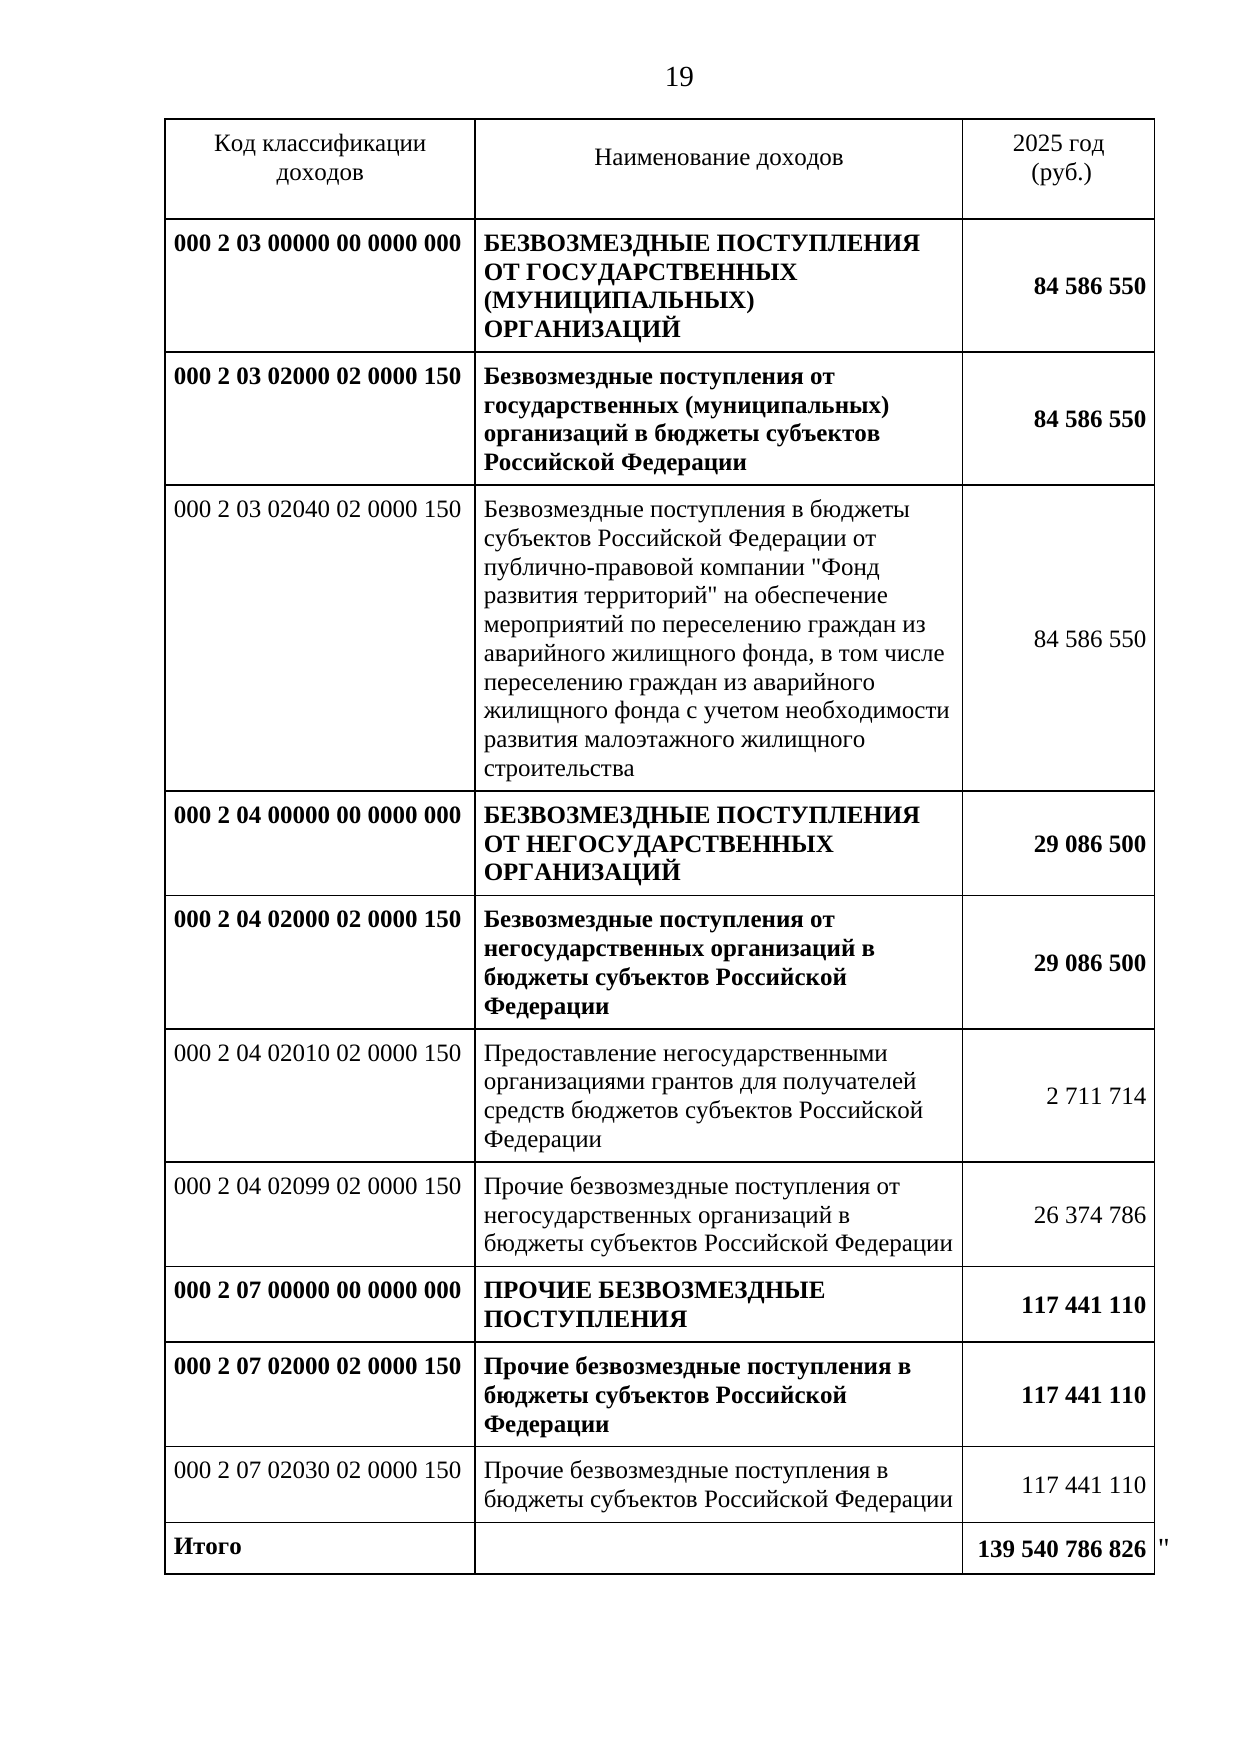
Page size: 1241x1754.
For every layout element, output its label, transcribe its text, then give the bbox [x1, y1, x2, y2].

table_cell 29 086 500 [963, 896, 1154, 1028]
table_cell 84 586 550 [963, 353, 1154, 484]
table_cell 84 586 550 [963, 220, 1154, 351]
table_cell 000 2 07 00000 00 0000 000 [166, 1267, 474, 1341]
table_cell " [1155, 1521, 1183, 1573]
table_cell Прочие безвозмездные поступления в бюджеты субъектов Российской Федерации [476, 1343, 962, 1446]
table_cell 000 2 07 02000 02 0000 150 [166, 1343, 474, 1446]
table_cell 117 441 110 [963, 1267, 1154, 1341]
table_cell 29 086 500 [963, 792, 1154, 894]
table_cell 117 441 110 [963, 1343, 1154, 1446]
table_cell 139 540 786 826 [963, 1523, 1154, 1573]
table_cell 000 2 07 02030 02 0000 150 [166, 1447, 474, 1521]
table_cell 000 2 04 02099 02 0000 150 [166, 1163, 474, 1266]
table_cell 26 374 786 [963, 1163, 1154, 1266]
table_cell Безвозмездные поступления в бюджеты субъектов Российской Федерации от публично-правовой компании "Фонд развития территорий" на обеспечение мероприятий по переселению граждан из аварийного жилищного фонда, в том числе переселению граждан из аварийного жилищного фонда с учетом необходимости развития малоэтажного жилищного строительства [476, 486, 962, 790]
table_cell 117 441 110 [963, 1447, 1154, 1521]
table_cell [476, 1523, 962, 1573]
table_header Наименование доходов [476, 120, 962, 218]
table_cell ПРОЧИЕ БЕЗВОЗМЕЗДНЫЕ ПОСТУПЛЕНИЯ [476, 1267, 962, 1341]
table_cell БЕЗВОЗМЕЗДНЫЕ ПОСТУПЛЕНИЯ ОТ НЕГОСУДАРСТВЕННЫХ ОРГАНИЗАЦИЙ [476, 792, 962, 894]
table_cell 000 2 03 02040 02 0000 150 [166, 486, 474, 790]
table_header 2025 год (руб.) [963, 120, 1154, 218]
table_cell Безвозмездные поступления от государственных (муниципальных) организаций в бюджеты субъектов Российской Федерации [476, 353, 962, 484]
table_cell 000 2 04 02000 02 0000 150 [166, 896, 474, 1028]
table_cell 2 711 714 [963, 1030, 1154, 1161]
table_cell 84 586 550 [963, 486, 1154, 790]
table_cell БЕЗВОЗМЕЗДНЫЕ ПОСТУПЛЕНИЯ ОТ ГОСУДАРСТВЕННЫХ (МУНИЦИПАЛЬНЫХ) ОРГАНИЗАЦИЙ [476, 220, 962, 351]
table_cell Предоставление негосударственными организациями грантов для получателей средств бюджетов субъектов Российской Федерации [476, 1030, 962, 1161]
table_cell Безвозмездные поступления от негосударственных организаций в бюджеты субъектов Российской Федерации [476, 896, 962, 1028]
table_cell 000 2 04 02010 02 0000 150 [166, 1030, 474, 1161]
table_cell Прочие безвозмездные поступления от негосударственных организаций в бюджеты субъектов Российской Федерации [476, 1163, 962, 1266]
table_cell 000 2 03 02000 02 0000 150 [166, 353, 474, 484]
table_cell 000 2 04 00000 00 0000 000 [166, 792, 474, 894]
table_header Код классификации доходов [166, 120, 474, 218]
table_cell Итого [166, 1523, 474, 1573]
table_cell Прочие безвозмездные поступления в бюджеты субъектов Российской Федерации [476, 1447, 962, 1521]
table_cell 000 2 03 00000 00 0000 000 [166, 220, 474, 351]
